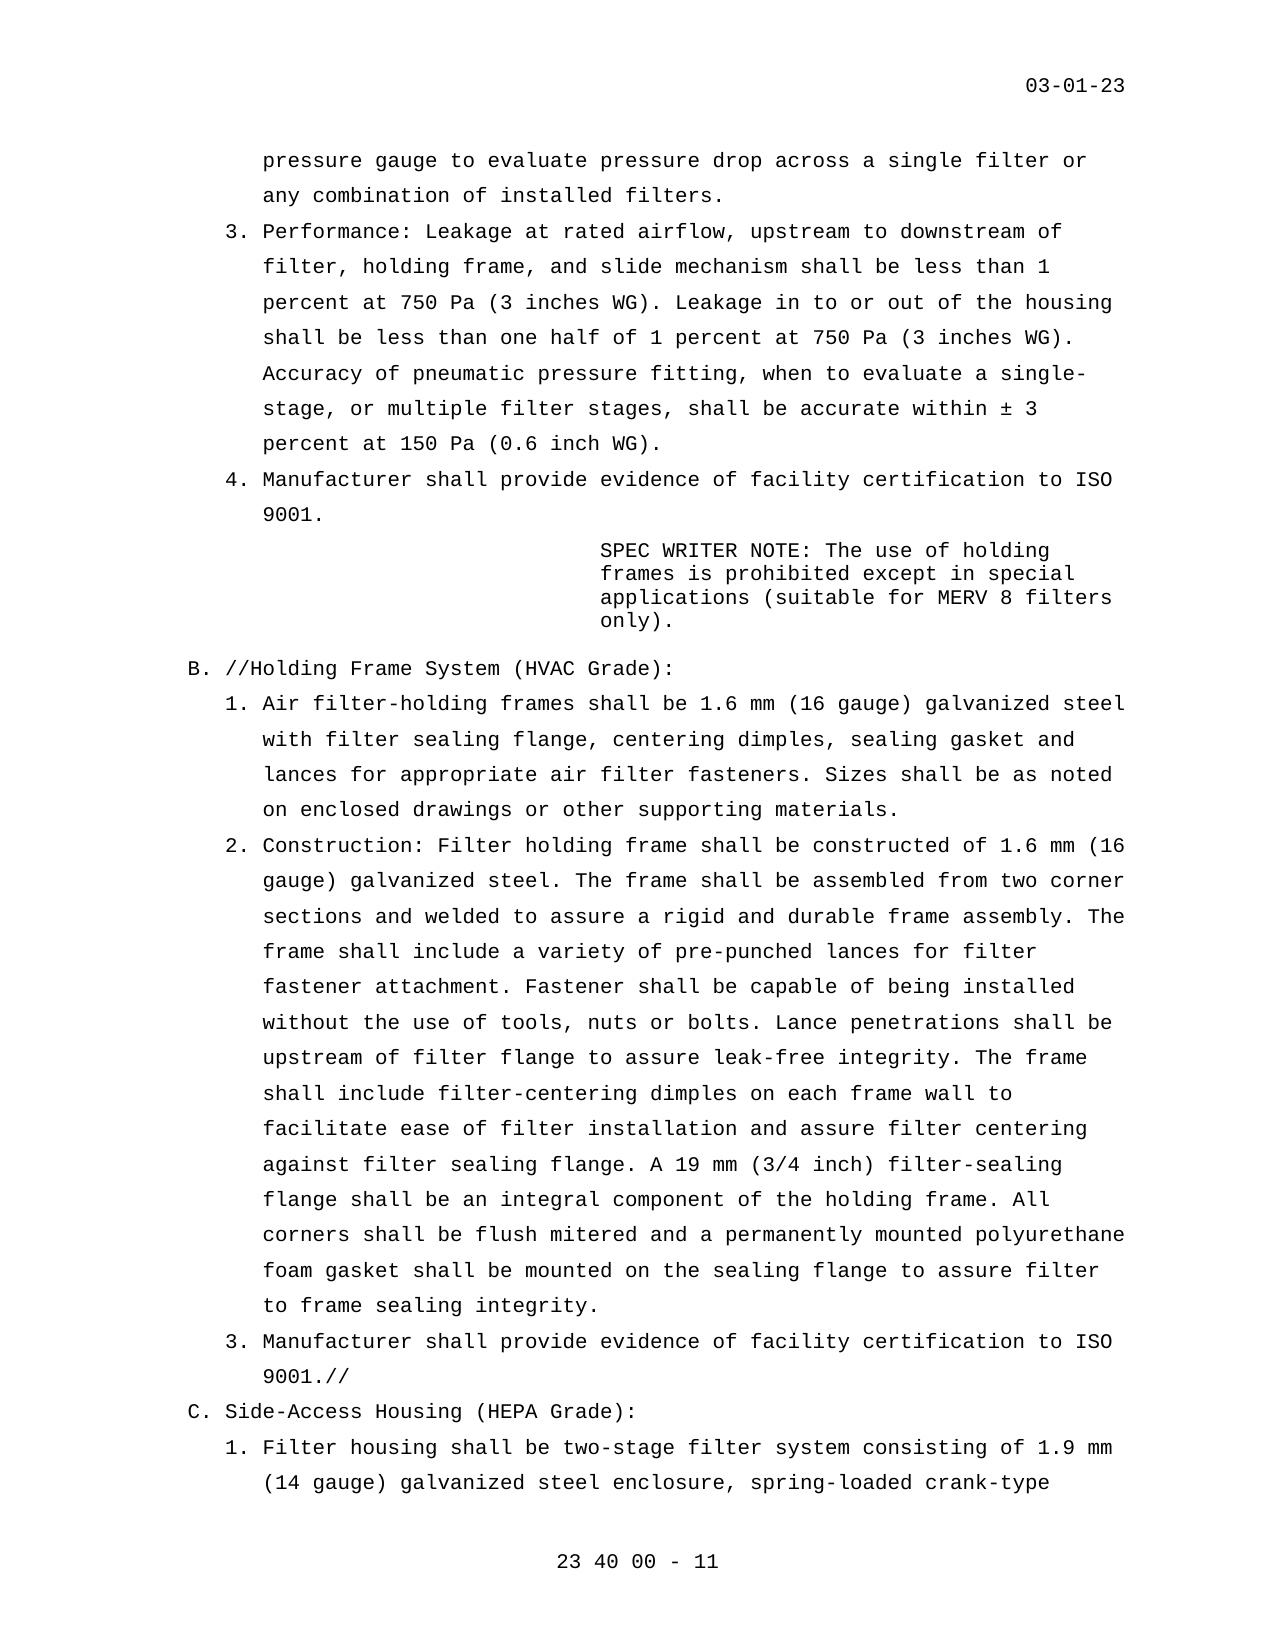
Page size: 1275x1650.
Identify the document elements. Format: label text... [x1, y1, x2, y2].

text 2. Construction: Filter holding frame shall be constructed of 1.6 mm (16 gauge) galvanized steel. The frame shall be assembled from two corner sections and welded to assure a rigid and durable frame assembly. The frame shall include a variety of pre-punched lances for filter fastener attachment. Fastener shall be capable of being installed without the use of tools, nuts or bolts. Lance penetrations shall be upstream of filter flange to assure leak-free integrity. The frame shall include filter-centering dimples on each frame wall to facilitate ease of filter installation and assure filter centering against filter sealing flange. A 19 mm (3/4 inch) filter-sealing flange shall be an integral component of the holding frame. All corners shall be flush mitered and a permanently mounted polyurethane foam gasket shall be mounted on the sealing flange to assure filter to frame sealing integrity. [225, 835, 1125, 1319]
text 3. Manufacturer shall provide evidence of facility certification to ISO 9001.// [225, 1331, 1125, 1390]
text 3. Performance: Leakage at rated airflow, upstream to downstream of filter, holding frame, and slide mechanism shall be less than 1 percent at 750 Pa (3 inches WG). Leakage in to or out of the housing shall be less than one half of 1 percent at 750 Pa (3 inches WG). Accuracy of pneumatic pressure fitting, when to evaluate a single-stage, or multiple filter stages, shall be accurate within ± 3 percent at 150 Pa (0.6 inch WG). [225, 221, 1125, 457]
text C. Side-Access Housing (HEPA Grade): [187, 1402, 1125, 1425]
text 4. Manufacturer shall provide evidence of facility certification to ISO 9001. [225, 469, 1125, 528]
text SPEC WRITER NOTE: The use of holding frames is prohibited except in special applications (suitable for MERV 8 filters only). [600, 539, 1125, 634]
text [225, 1437, 1125, 1496]
text B. //Holding Frame System (HVAC Grade): [187, 658, 1125, 681]
text 1. Air filter-holding frames shall be 1.6 mm (16 gauge) galvanized steel with filter sealing flange, centering dimples, sealing gasket and lances for appropriate air filter fasteners. Sizes shall be as noted on enclosed drawings or other supporting materials. [225, 693, 1125, 823]
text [225, 150, 1125, 209]
